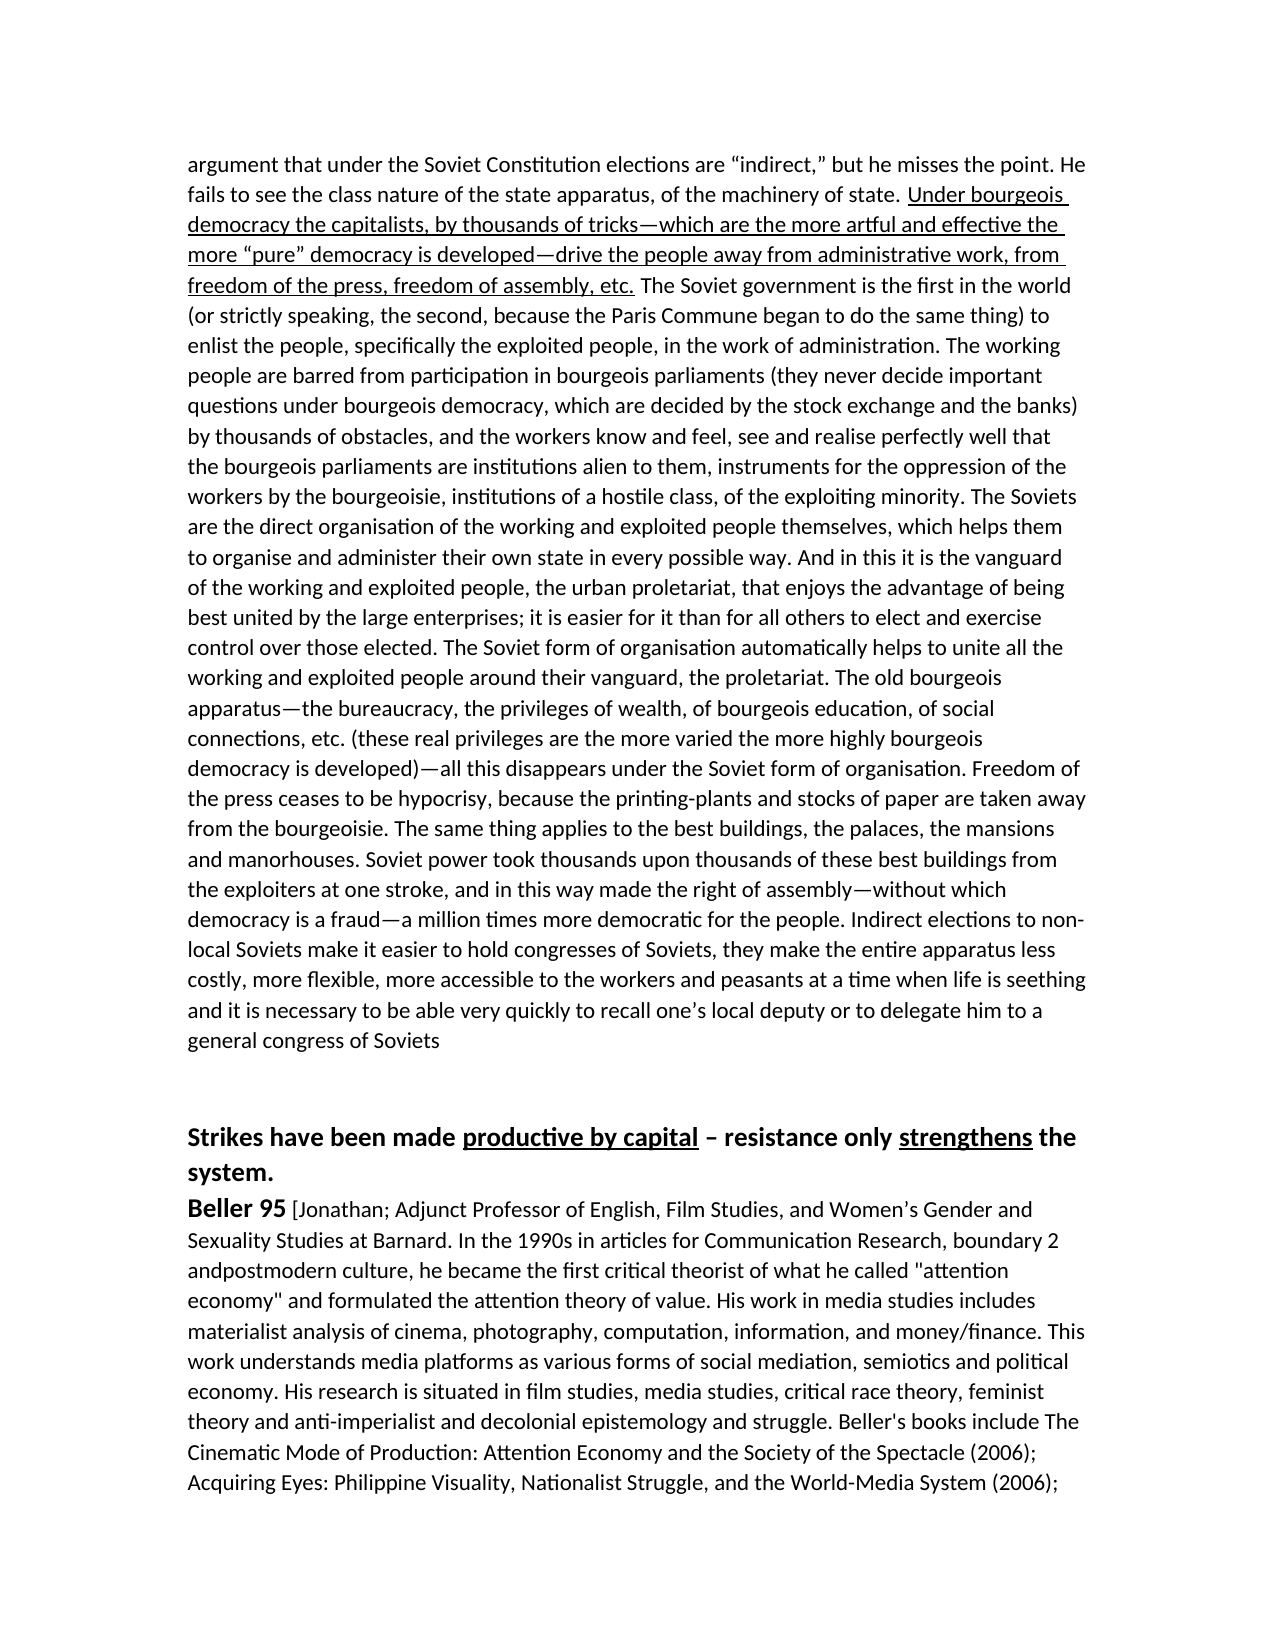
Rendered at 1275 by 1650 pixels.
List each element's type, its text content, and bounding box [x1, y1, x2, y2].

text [187, 1191, 1087, 1496]
subtitle Strikes have been made productive by capital – resistance only strengthens the system. [187, 1120, 1087, 1188]
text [187, 150, 1087, 1054]
